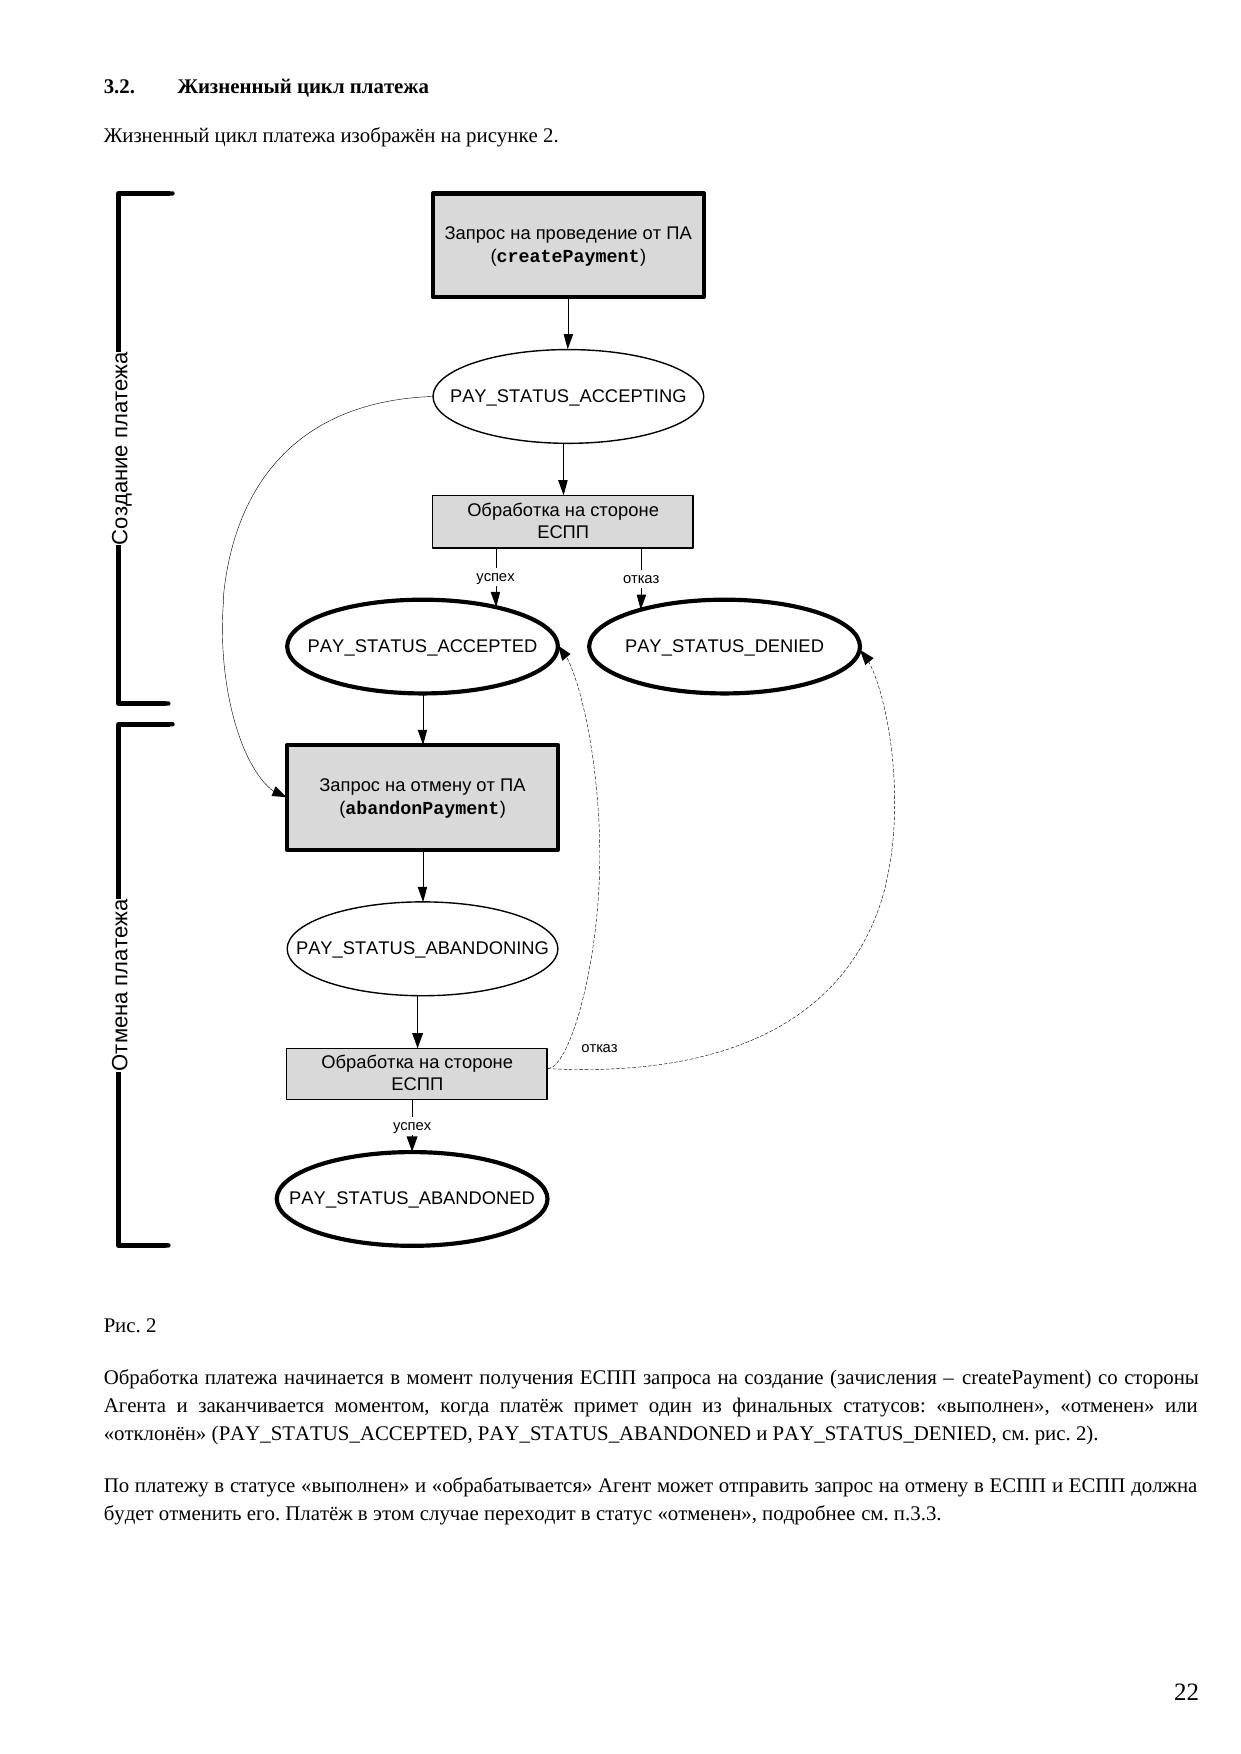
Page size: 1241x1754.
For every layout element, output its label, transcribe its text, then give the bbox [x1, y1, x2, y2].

text Рис. 2 [103, 1313, 1199, 1337]
text Обработка платежа начинается в момент получения ЕСПП запроса на создание (зачисления – createPayment) со стороны Агента и заканчивается моментом, когда платёж примет один из финальных статусов: «выполнен», «отменен» или «отклонён» (PAY_STATUS_ACCEPTED, PAY_STATUS_ABANDONED и PAY_STATUS_DENIED, см. рис. 2). [103, 1365, 1199, 1444]
subtitle Жизненный цикл платежа [103, 74, 1199, 98]
text По платежу в статусе «выполнен» и «обрабатывается» Агент может отправить запрос на отмену в ЕСПП и ЕСПП должна будет отменить его. Платёж в этом случае переходит в статус «отменен», подробнее см. п.3.3. [103, 1473, 1199, 1525]
text Жизненный цикл платежа изображён на рисунке 2. [103, 123, 1199, 147]
